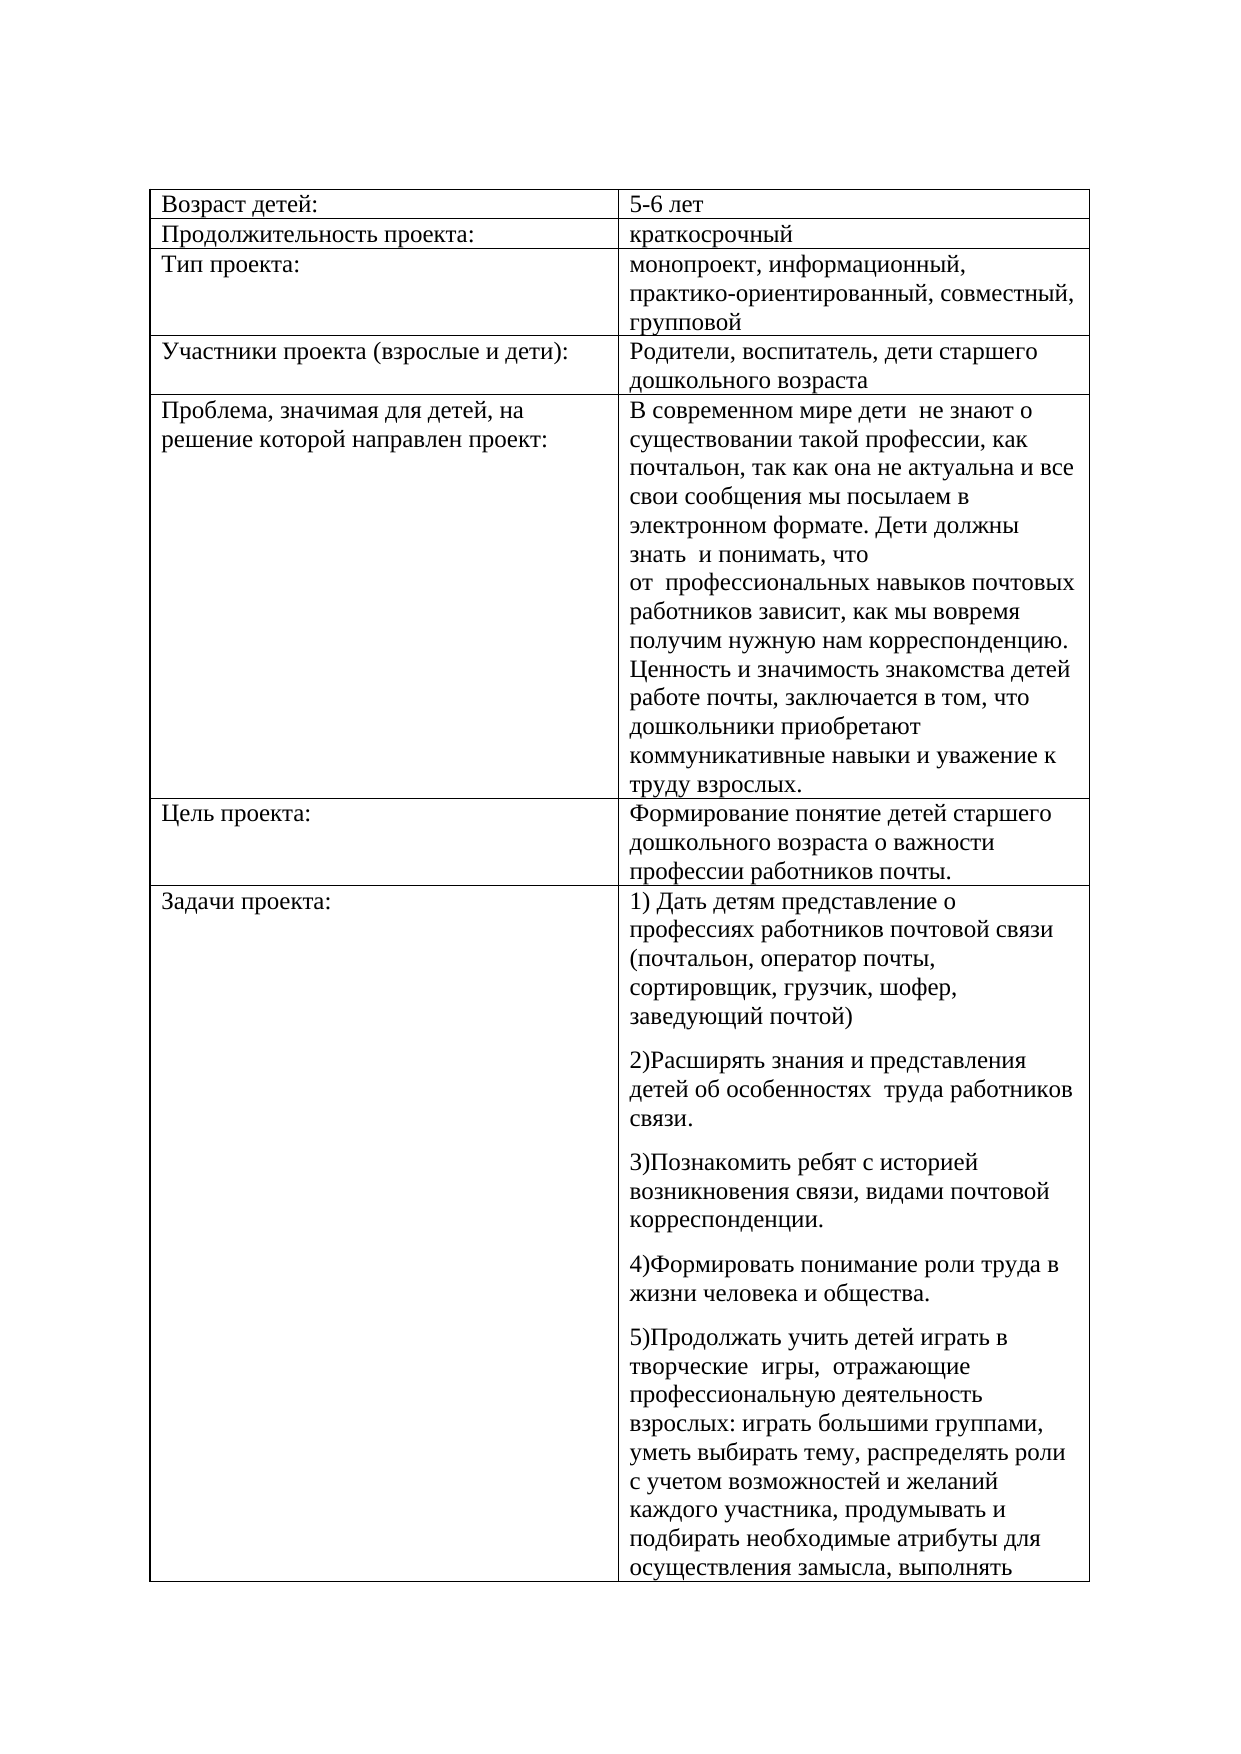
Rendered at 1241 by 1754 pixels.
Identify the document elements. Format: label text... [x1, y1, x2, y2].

table_cell краткосрочный [619, 219, 1089, 248]
table_cell В современном мире дети не знают о существовании такой профессии, как почтальон, так как она не актуальна и все свои сообщения мы посылаем в электронном формате. Дети должны знать и понимать, что от профессиональных навыков почтовых работников зависит, как мы вовремя получим нужную нам корреспонденцию. Ценность и значимость знакомства детей работе почты, заключается в том, что дошкольники приобретают коммуникативные навыки и уважение к труду взрослых. [619, 395, 1089, 797]
table_header 5-6 лет [619, 190, 1089, 218]
table_cell Участники проекта (взрослые и дети): [151, 336, 618, 394]
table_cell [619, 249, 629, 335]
table_cell Задачи проекта: [151, 886, 618, 1581]
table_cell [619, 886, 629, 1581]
table_cell Формирование понятие детей старшего дошкольного возраста о важности профессии работников почты. [952, 799, 1089, 885]
table_cell Тип проекта: [151, 249, 618, 335]
table_cell Продолжительность проекта: [151, 219, 618, 248]
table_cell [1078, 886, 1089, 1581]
table_cell монопроект, информационный, практико-ориентированный, совместный, групповой [741, 249, 1089, 335]
table_cell Цель проекта: [151, 799, 618, 885]
table_cell Проблема, значимая для детей, на решение которой направлен проект: [151, 395, 618, 797]
table_header Возраст детей: [151, 190, 618, 218]
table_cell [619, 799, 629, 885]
table_cell Родители, воспитатель, дети старшего дошкольного возраста [619, 336, 1089, 394]
